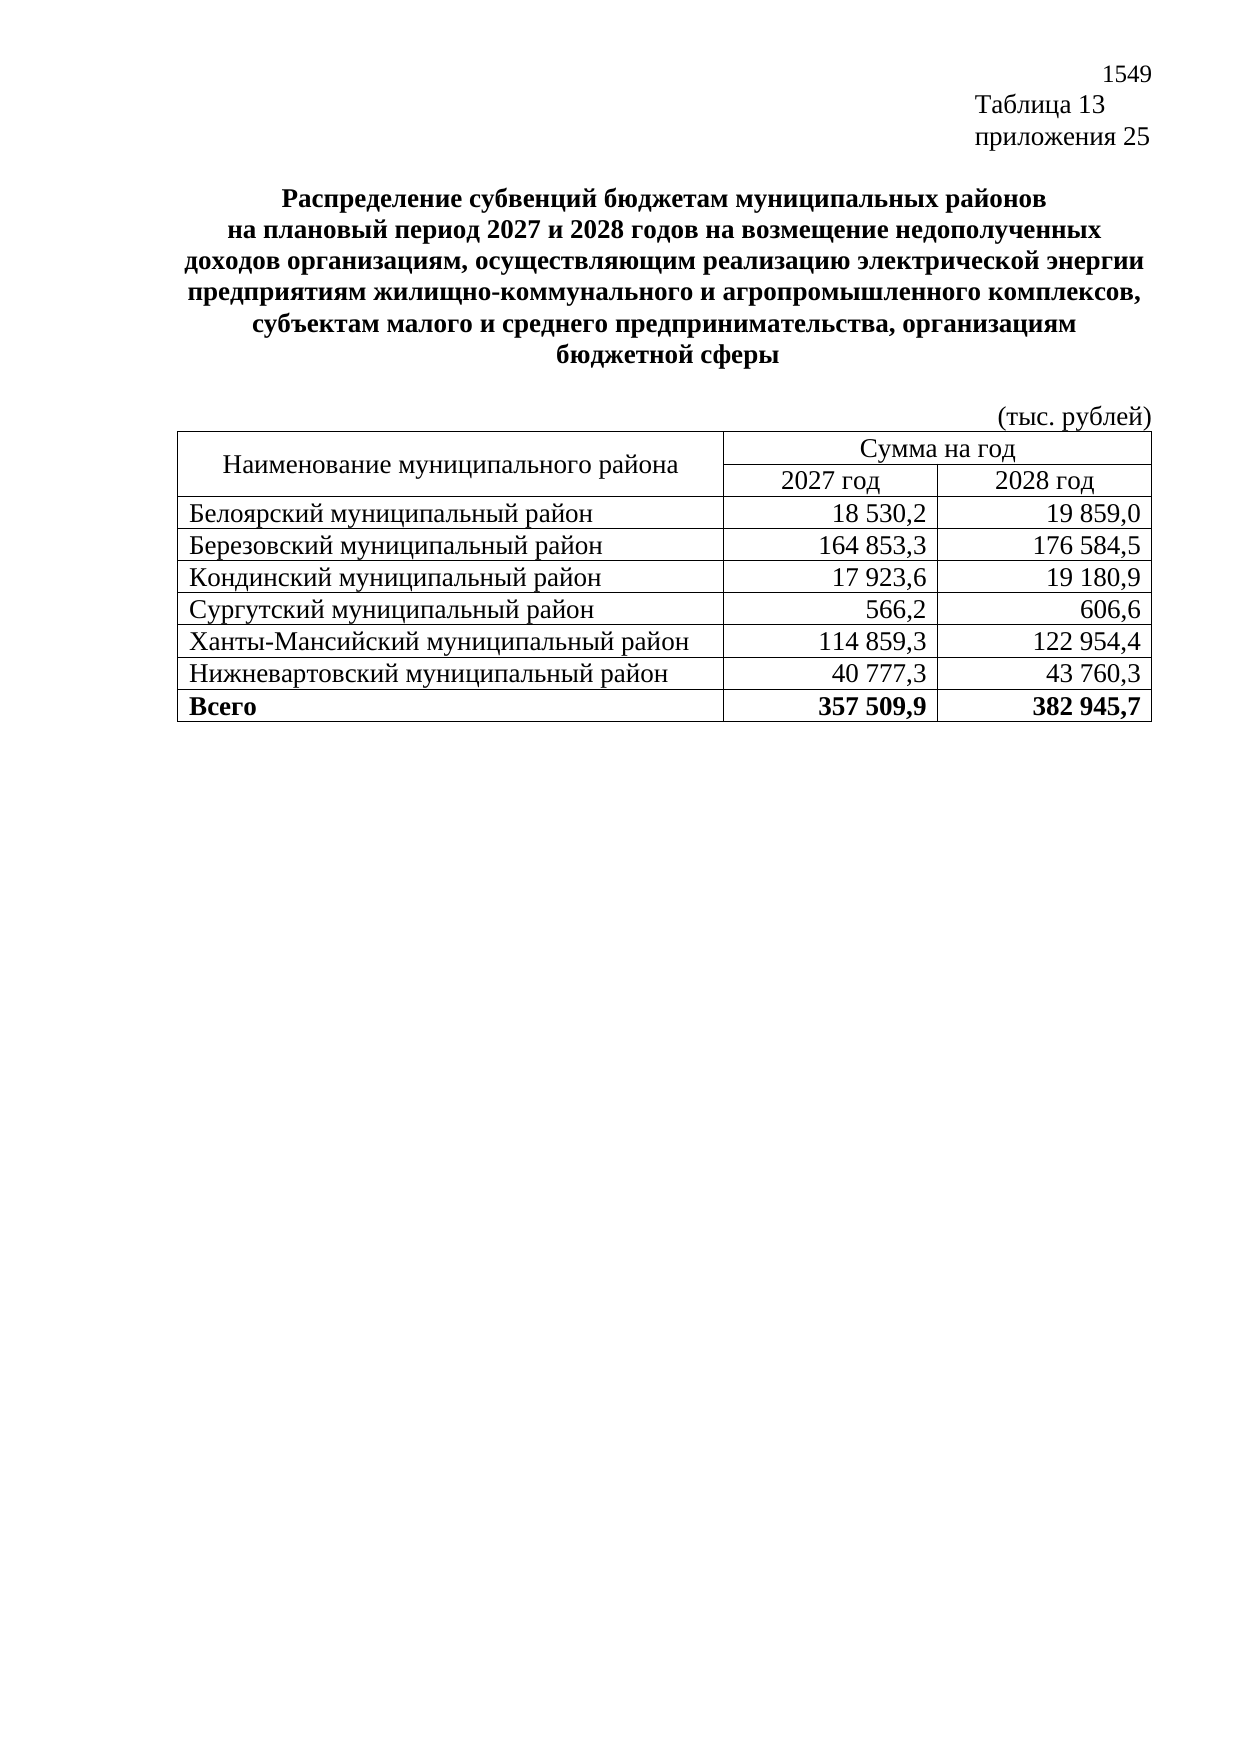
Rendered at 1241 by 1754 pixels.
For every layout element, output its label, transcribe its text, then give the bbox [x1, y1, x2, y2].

text на плановый период 2027 и 2028 годов на возмещение недополученных доходов организациям, осуществляющим реализацию электрической энергии предприятиям жилищно-коммунального и агропромышленного комплексов, субъектам малого и среднего предпринимательства, организациям [177, 213, 1152, 338]
table_cell Кондинский муниципальный район [178, 561, 723, 592]
table_cell 382 945,7 [938, 690, 1151, 721]
table_cell Белоярский муниципальный район [178, 497, 723, 528]
table_cell 566,2 [724, 593, 937, 624]
table_cell 176 584,5 [938, 529, 1151, 560]
table_cell Сургутский муниципальный район [178, 593, 723, 624]
table_cell Всего [178, 690, 723, 721]
text Распределение субвенций бюджетам муниципальных районов [177, 182, 1152, 213]
table_header Сумма на год [724, 432, 1151, 463]
text приложения 25 [974, 120, 1152, 151]
table_cell Нижневартовский муниципальный район [178, 658, 723, 689]
table_cell 606,6 [938, 593, 1151, 624]
table_cell 164 853,3 [724, 529, 937, 560]
table_cell 2028 год [938, 465, 1151, 496]
text бюджетной сферы [177, 338, 1152, 369]
table_cell 19 180,9 [938, 561, 1151, 592]
table_cell 122 954,4 [938, 625, 1151, 657]
text Таблица 13 [974, 89, 1152, 120]
table_cell 357 509,9 [724, 690, 937, 721]
table_cell 17 923,6 [724, 561, 937, 592]
table_header Наименование муниципального района [178, 432, 723, 496]
table_cell 43 760,3 [938, 658, 1151, 689]
table_cell 114 859,3 [724, 625, 937, 657]
table_cell 2027 год [724, 465, 937, 496]
table_cell Ханты-Мансийский муниципальный район [178, 625, 723, 657]
text (тыс. рублей) [177, 400, 1152, 431]
table_cell 40 777,3 [724, 658, 937, 689]
table_cell Березовский муниципальный район [178, 529, 723, 560]
table_cell 19 859,0 [938, 497, 1151, 528]
table_cell 18 530,2 [724, 497, 937, 528]
